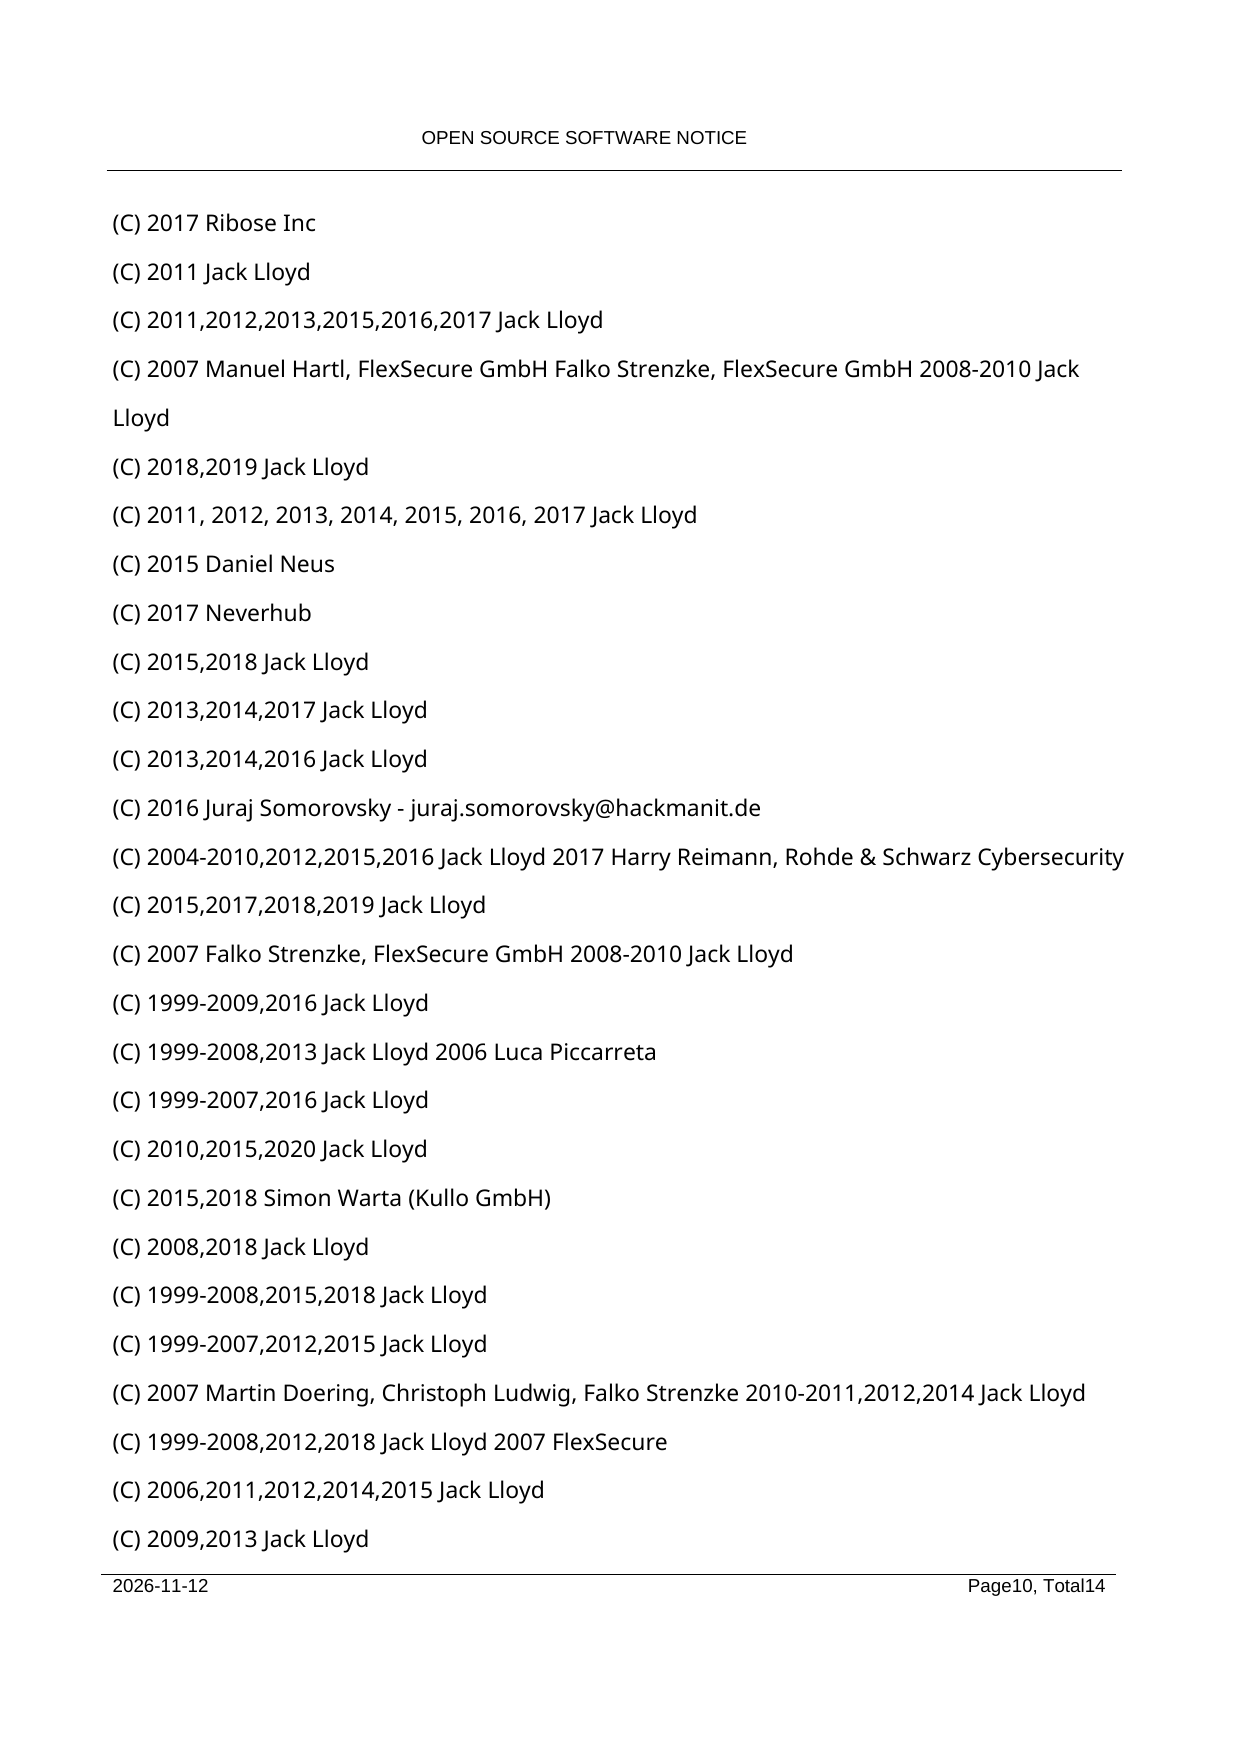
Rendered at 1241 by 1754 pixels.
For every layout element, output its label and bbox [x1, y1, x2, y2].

text [112, 206, 1128, 1555]
